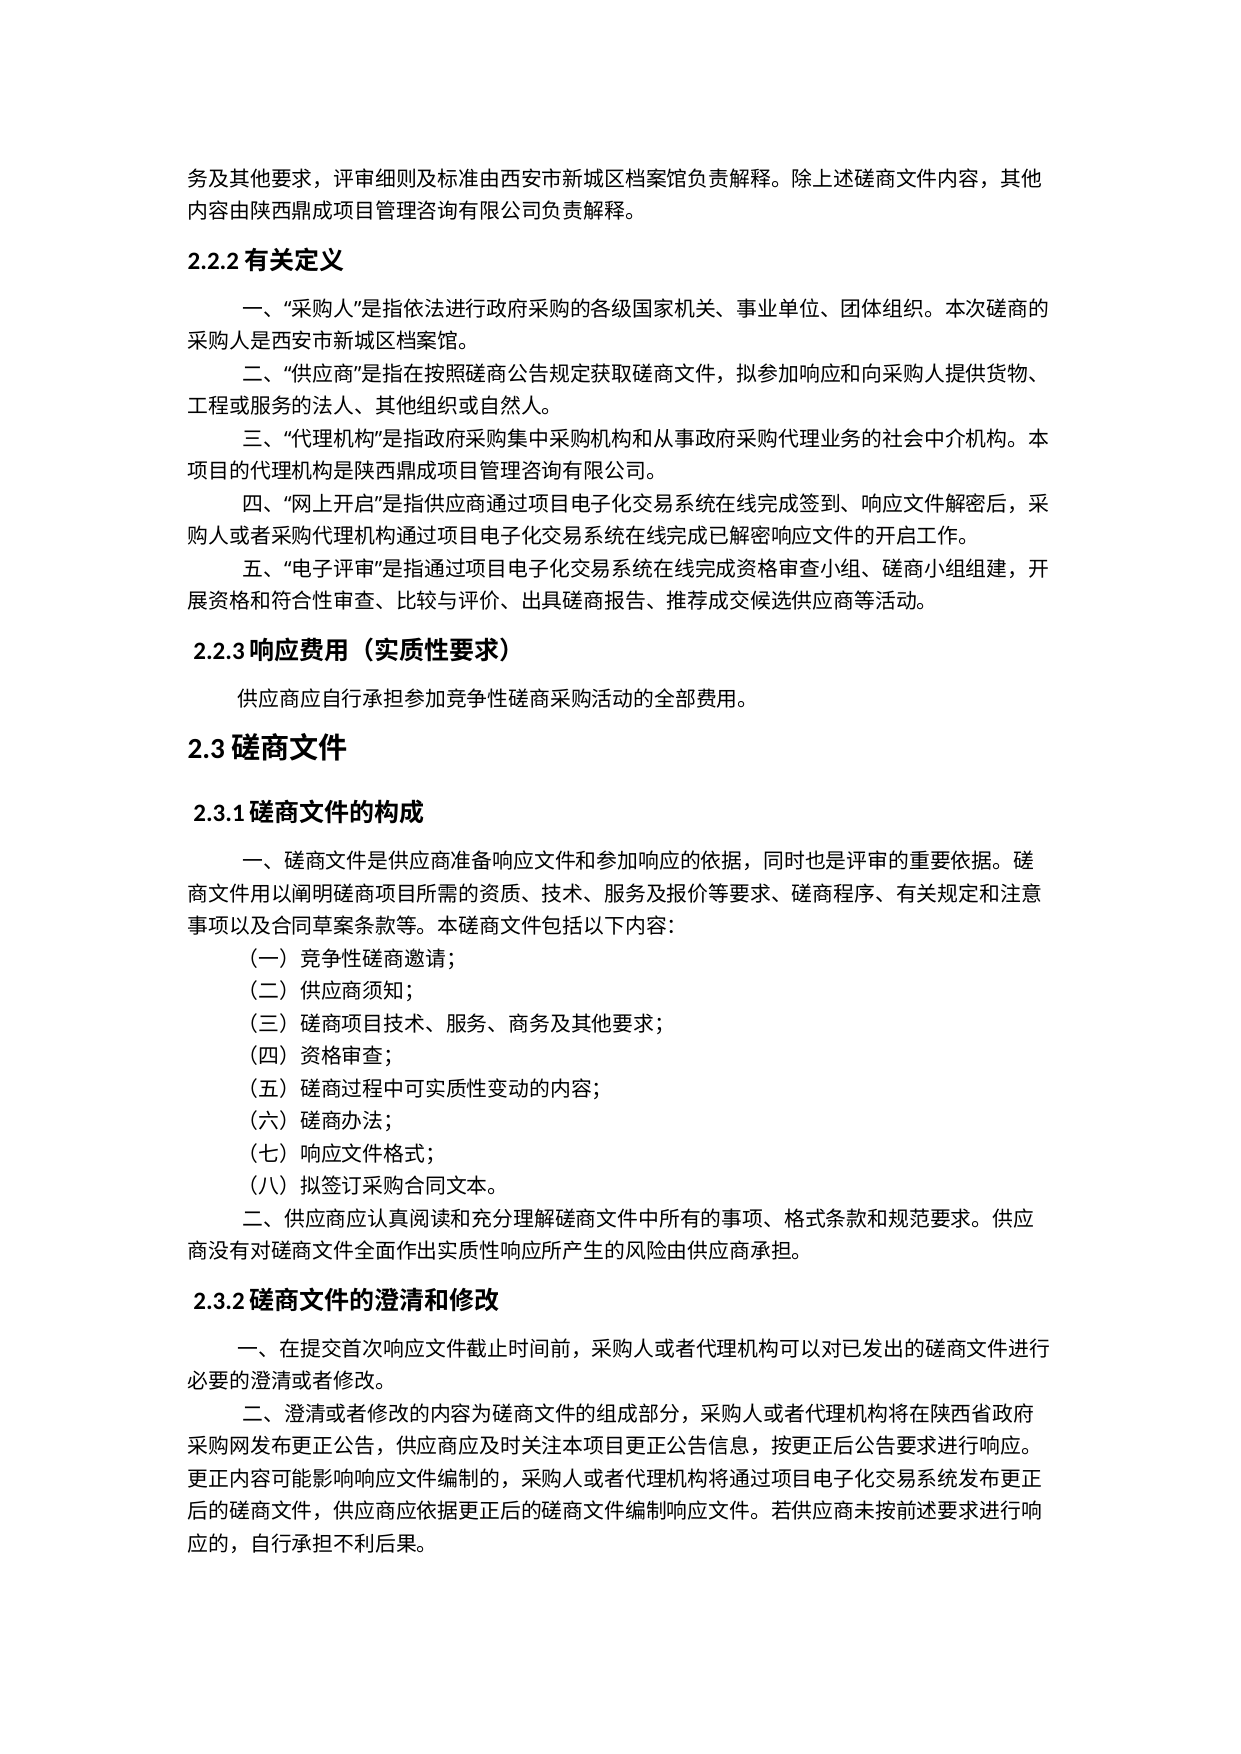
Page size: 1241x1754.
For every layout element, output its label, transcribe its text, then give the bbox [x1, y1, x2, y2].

text 四、“网上开启”是指供应商通过项目电子化交易系统在线完成签到、响应文件解密后，采购人或者采购代理机构通过项目电子化交易系统在线完成已解密响应文件的开启工作。 [187, 487, 1053, 552]
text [187, 162, 1053, 227]
text 一、磋商文件是供应商准备响应文件和参加响应的依据，同时也是评审的重要依据。磋商文件用以阐明磋商项目所需的资质、技术、服务及报价等要求、磋商程序、有关规定和注意事项以及合同草案条款等。本磋商文件包括以下内容： [187, 844, 1053, 942]
text （五）磋商过程中可实质性变动的内容； [187, 1072, 1053, 1104]
text （三）磋商项目技术、服务、商务及其他要求； [187, 1007, 1053, 1039]
text 二、澄清或者修改的内容为磋商文件的组成部分，采购人或者代理机构将在陕西省政府采购网发布更正公告，供应商应及时关注本项目更正公告信息，按更正后公告要求进行响应。更正内容可能影响响应文件编制的，采购人或者代理机构将通过项目电子化交易系统发布更正后的磋商文件，供应商应依据更正后的磋商文件编制响应文件。若供应商未按前述要求进行响应的，自行承担不利后果。 [187, 1397, 1053, 1559]
text 2.2.2有关定义 [187, 227, 1053, 292]
text 供应商应自行承担参加竞争性磋商采购活动的全部费用。 [187, 682, 1053, 714]
text 2.3磋商文件 [187, 714, 1053, 779]
text （二）供应商须知； [187, 974, 1053, 1007]
text 三、“代理机构”是指政府采购集中采购机构和从事政府采购代理业务的社会中介机构。本项目的代理机构是陕西鼎成项目管理咨询有限公司。 [187, 422, 1053, 487]
text （一）竞争性磋商邀请； [187, 942, 1053, 974]
text 2.3.1磋商文件的构成 [187, 779, 1053, 844]
text 2.2.3响应费用（实质性要求） [187, 617, 1053, 682]
text （八）拟签订采购合同文本。 [187, 1169, 1053, 1202]
text 2.3.2磋商文件的澄清和修改 [187, 1267, 1053, 1332]
text （四）资格审查； [187, 1039, 1053, 1072]
text （六）磋商办法； [187, 1104, 1053, 1137]
text 二、供应商应认真阅读和充分理解磋商文件中所有的事项、格式条款和规范要求。供应商没有对磋商文件全面作出实质性响应所产生的风险由供应商承担。 [187, 1202, 1053, 1267]
text 一、“采购人”是指依法进行政府采购的各级国家机关、事业单位、团体组织。本次磋商的采购人是西安市新城区档案馆。 [187, 292, 1053, 357]
text 一、在提交首次响应文件截止时间前，采购人或者代理机构可以对已发出的磋商文件进行必要的澄清或者修改。 [187, 1332, 1053, 1397]
text 二、“供应商”是指在按照磋商公告规定获取磋商文件，拟参加响应和向采购人提供货物、工程或服务的法人、其他组织或自然人。 [187, 357, 1053, 422]
text 五、“电子评审”是指通过项目电子化交易系统在线完成资格审查小组、磋商小组组建，开展资格和符合性审查、比较与评价、出具磋商报告、推荐成交候选供应商等活动。 [187, 552, 1053, 617]
text （七）响应文件格式； [187, 1137, 1053, 1169]
